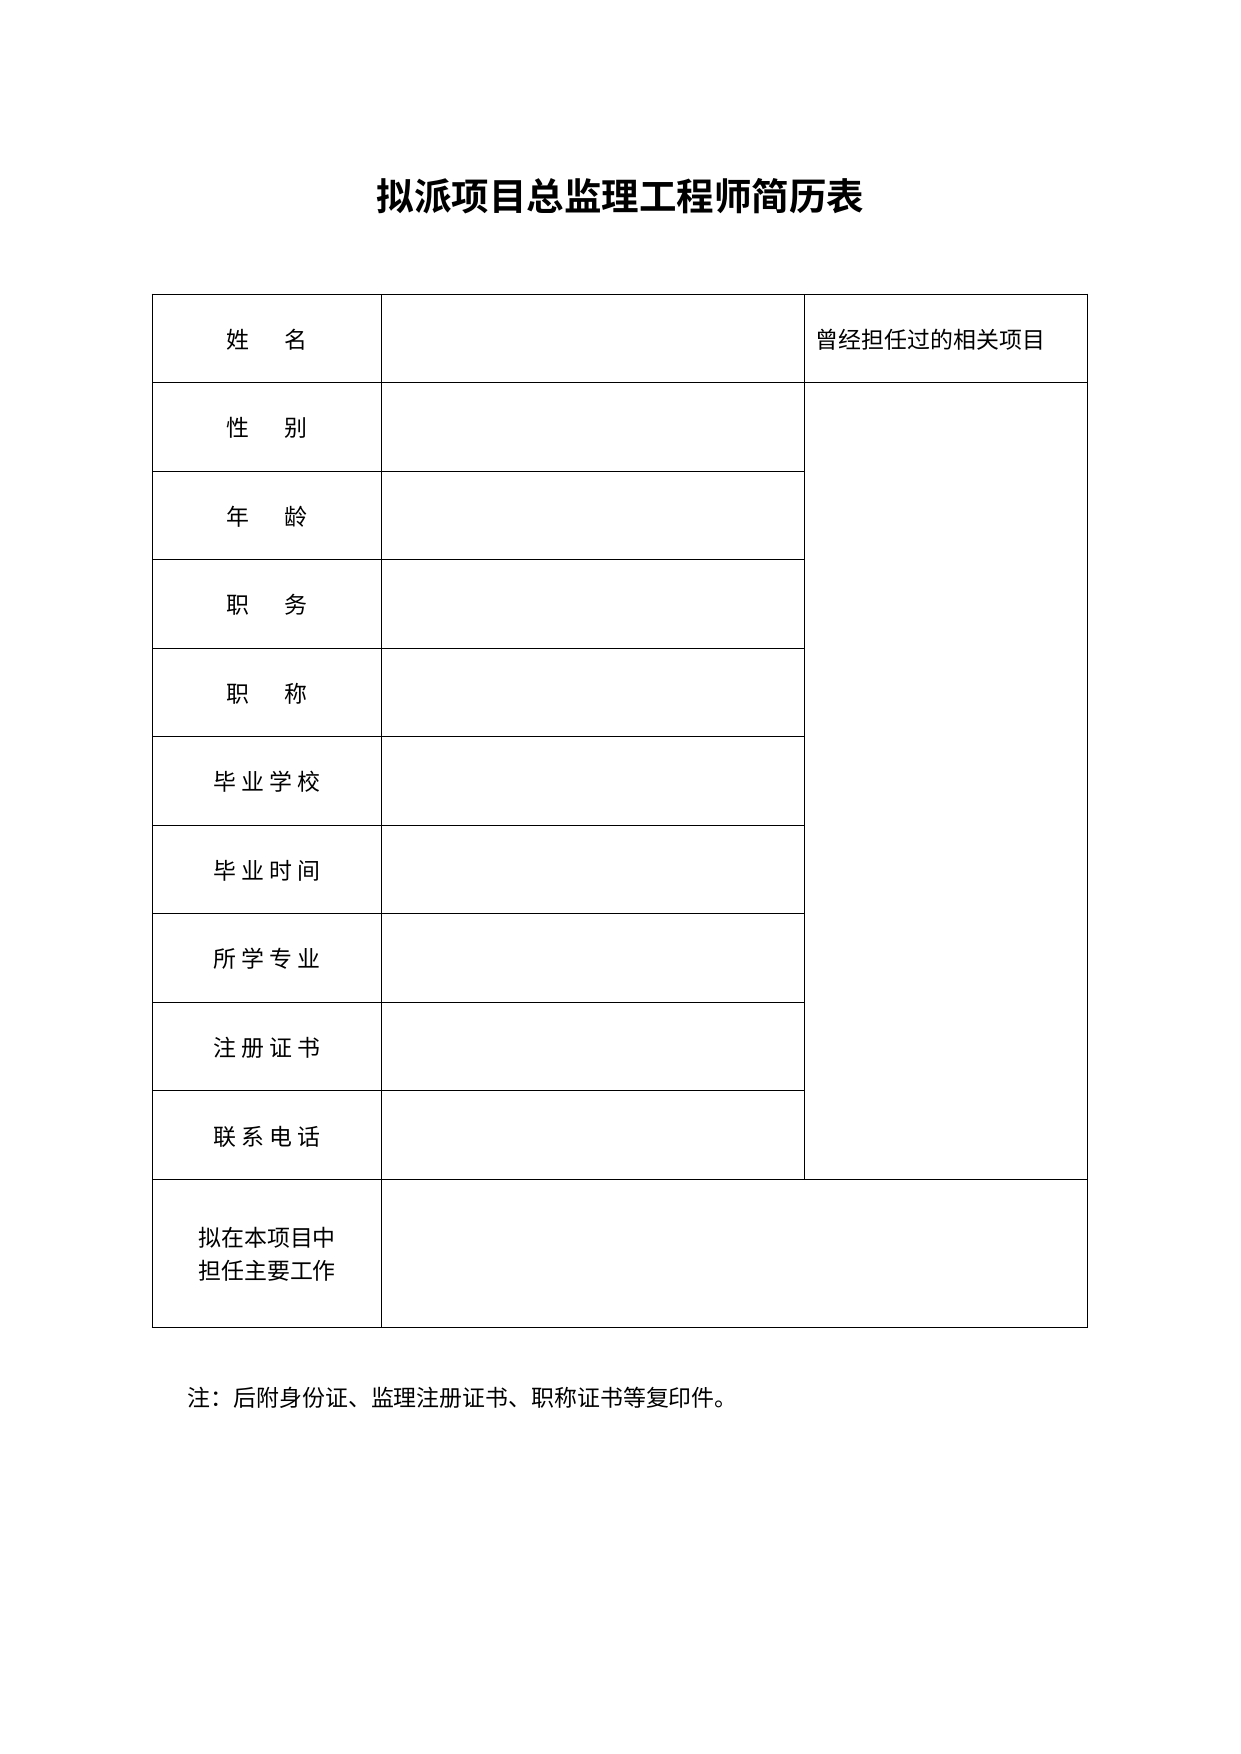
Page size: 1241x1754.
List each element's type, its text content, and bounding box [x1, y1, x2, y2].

table_cell [382, 560, 804, 648]
table_cell [382, 1003, 804, 1090]
table_cell 毕 业 学 校 [153, 737, 381, 825]
table_cell [382, 826, 804, 913]
table_cell 拟在本项目中 担任主要工作 [153, 1180, 381, 1327]
table_header 曾经担任过的相关项目 [805, 295, 1087, 382]
table_cell [805, 383, 1087, 1179]
table_cell 性 别 [153, 383, 381, 471]
table_cell [382, 472, 804, 559]
table_cell 年 龄 [153, 472, 381, 559]
table_cell [382, 737, 804, 825]
table_cell 职 务 [153, 560, 381, 648]
table_cell [382, 649, 804, 736]
table_cell 所 学 专 业 [153, 914, 381, 1002]
table_cell [382, 383, 804, 471]
table_header 姓 名 [153, 295, 381, 382]
text 注：后附身份证、监理注册证书、职称证书等复印件。 [187, 1364, 1053, 1429]
table_cell 注 册 证 书 [153, 1003, 381, 1090]
table_cell 毕 业 时 间 [153, 826, 381, 913]
table_cell [382, 1091, 804, 1179]
table_header [382, 295, 804, 382]
table_cell 联 系 电 话 [153, 1091, 381, 1179]
text 拟派项目总监理工程师简历表 [187, 162, 1053, 227]
table_cell 职 称 [153, 649, 381, 736]
table_cell [382, 1180, 1087, 1327]
table_cell [382, 914, 804, 1002]
